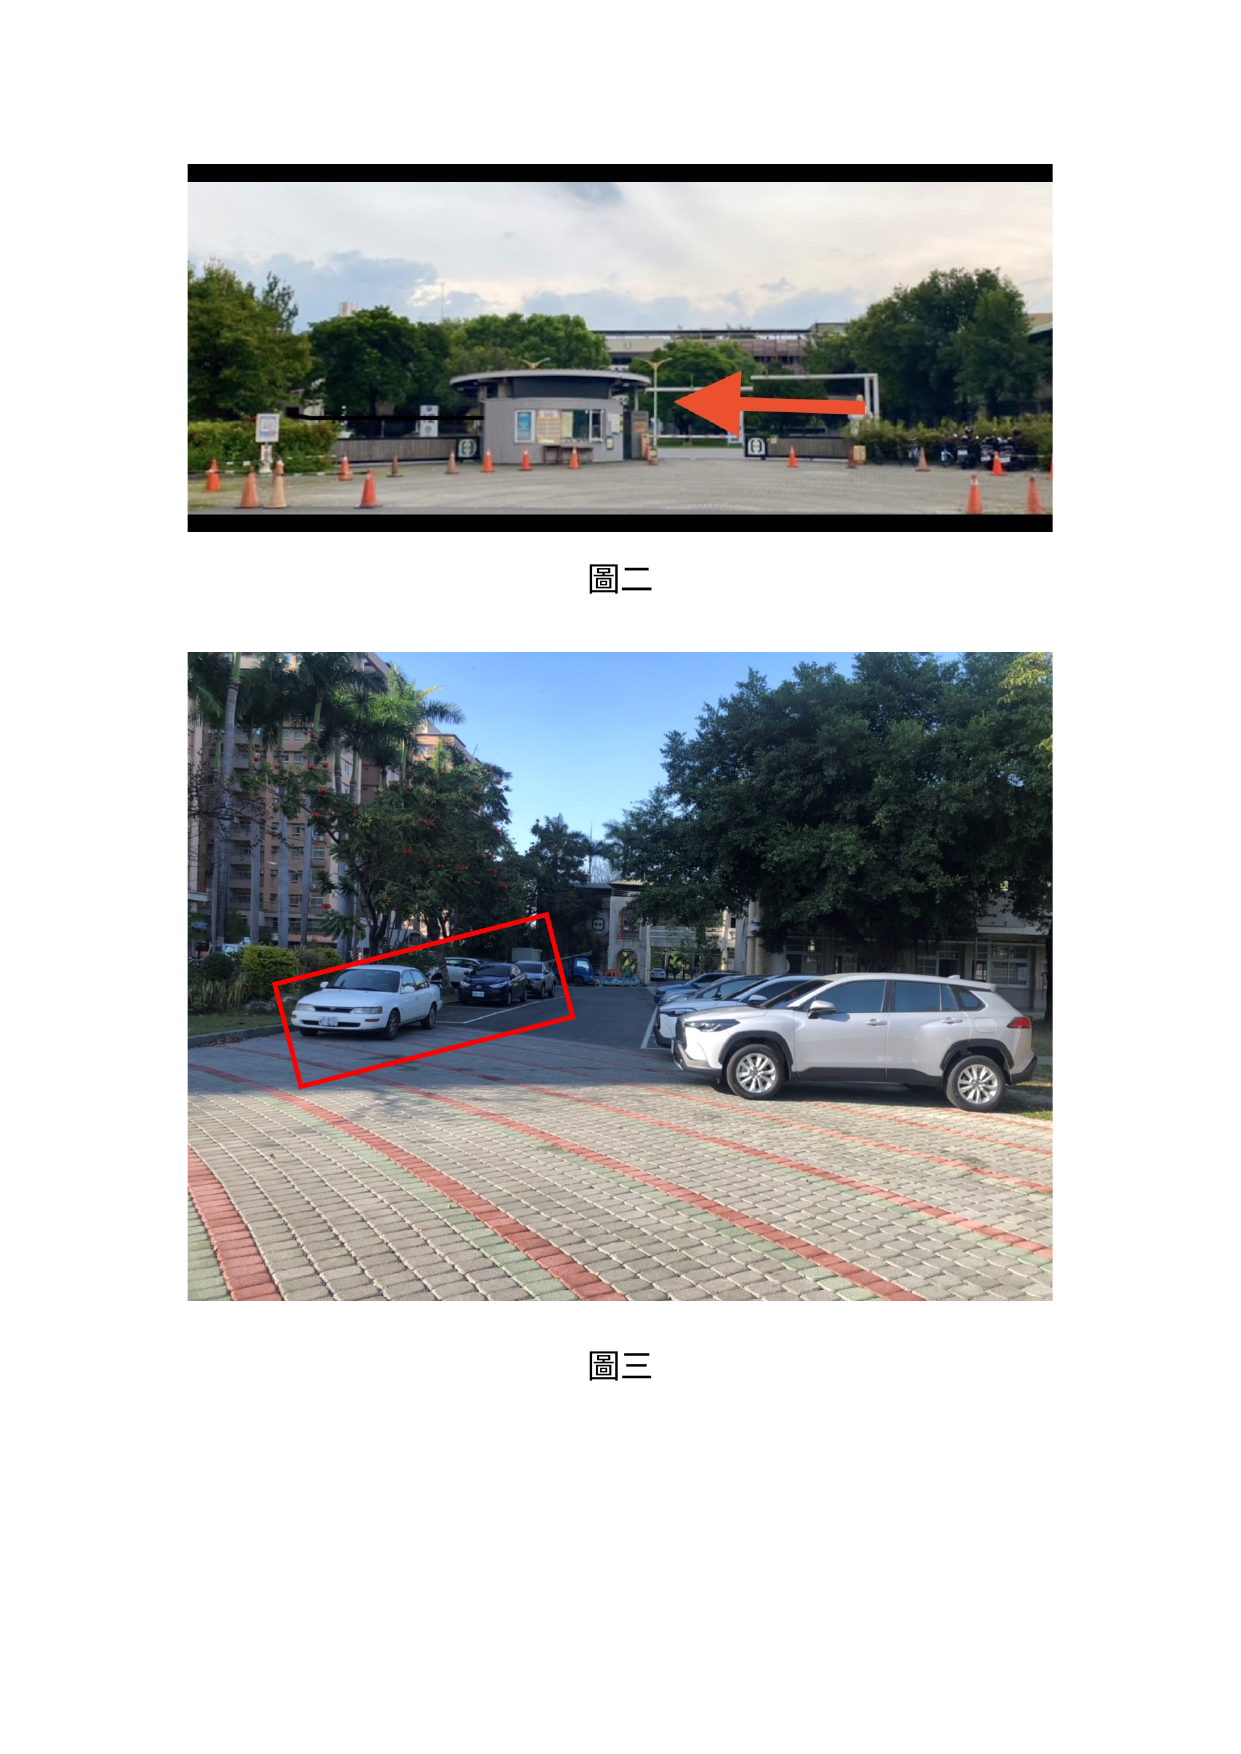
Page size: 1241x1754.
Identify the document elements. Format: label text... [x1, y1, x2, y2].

text 圖三 [187, 1327, 1053, 1402]
text 圖二 [187, 539, 1053, 614]
picture [187, 164, 1053, 532]
picture [187, 652, 1053, 1301]
